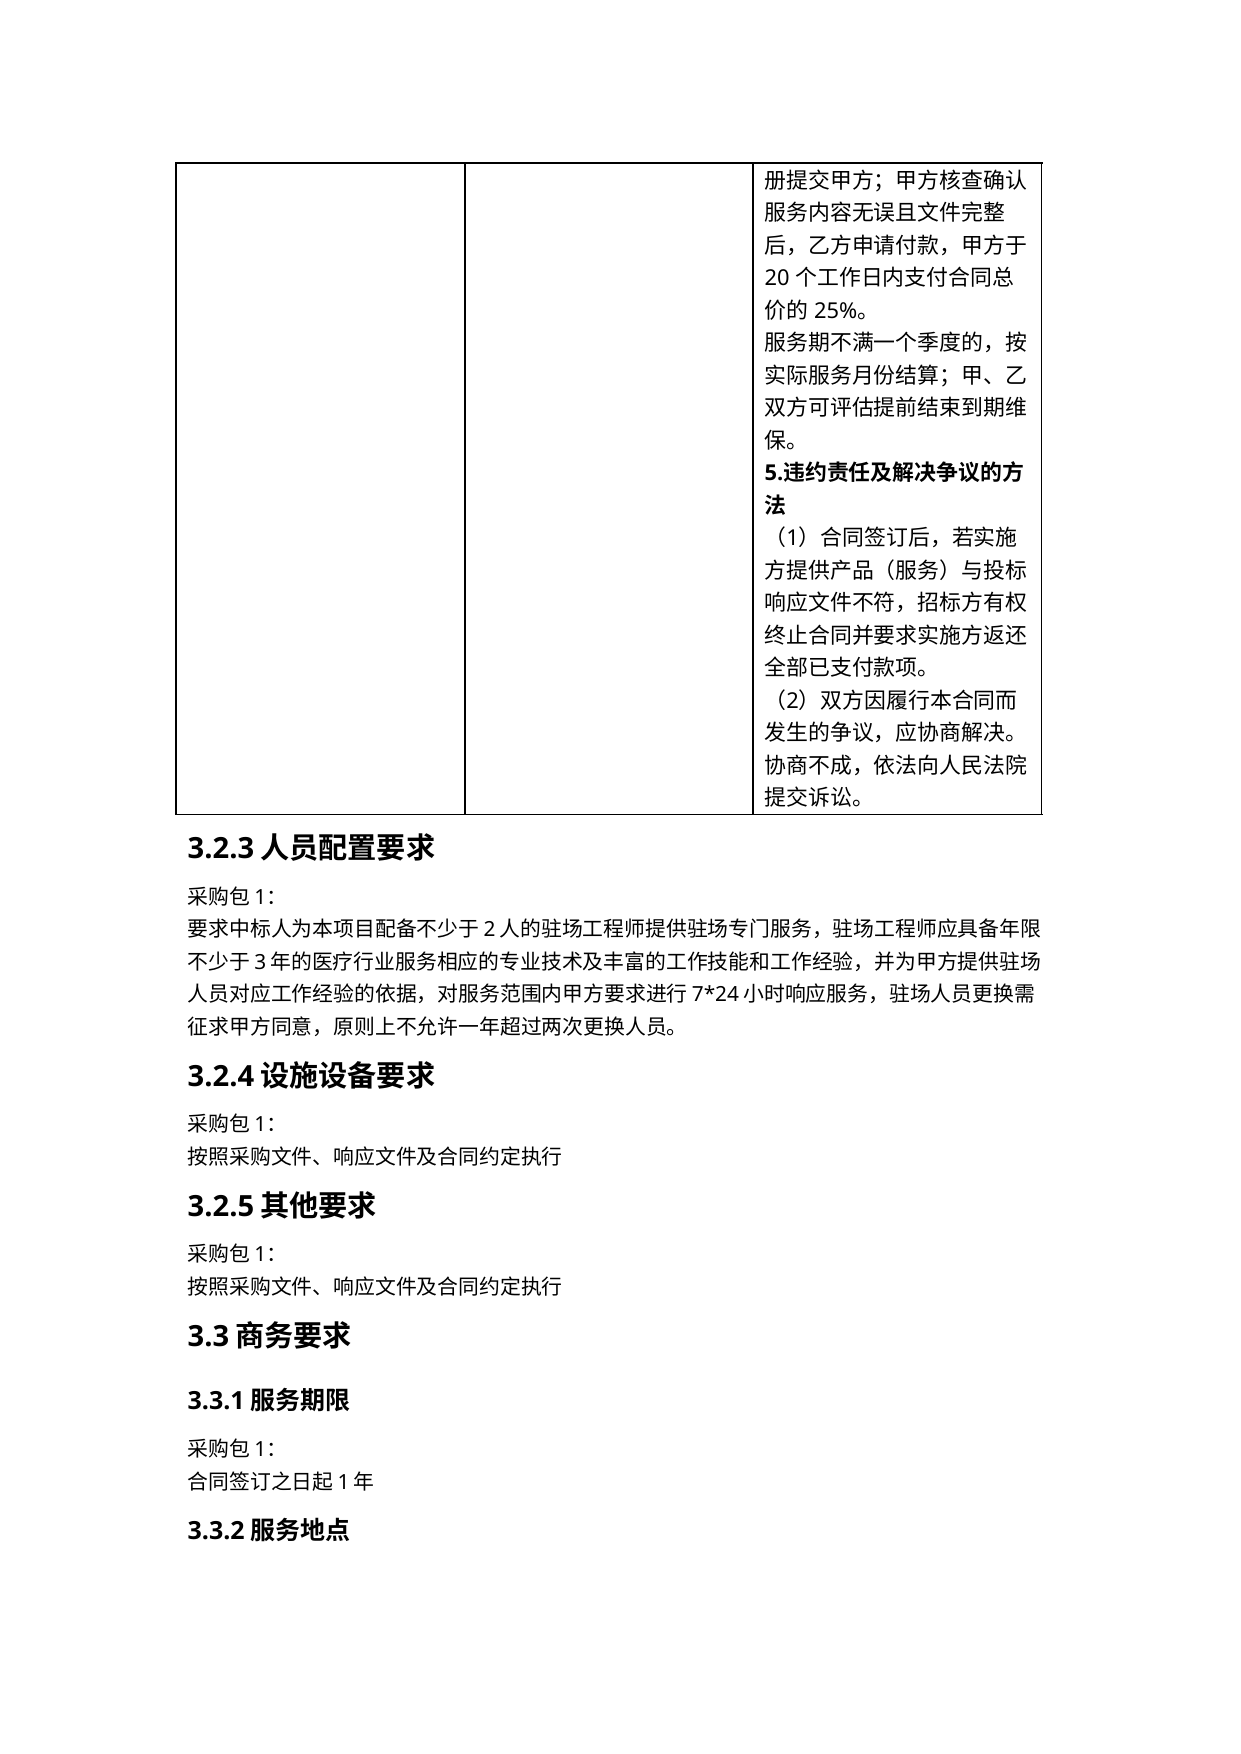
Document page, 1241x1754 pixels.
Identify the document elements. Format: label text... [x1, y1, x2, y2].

text 采购包1： [187, 1108, 1053, 1140]
text 采购包1： [187, 1238, 1053, 1270]
text 采购包1： [187, 1433, 1053, 1465]
text 3.3.1服务期限 [187, 1368, 1053, 1433]
table_cell [466, 164, 752, 813]
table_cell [754, 164, 1041, 813]
text 采购包1： [187, 880, 1053, 913]
text 按照采购文件、响应文件及合同约定执行 [187, 1140, 1053, 1173]
text 3.2.5其他要求 [187, 1173, 1053, 1238]
text 3.3商务要求 [187, 1303, 1053, 1368]
table_cell 5 [177, 164, 464, 813]
text 3.2.3人员配置要求 [187, 815, 1053, 880]
text 按照采购文件、响应文件及合同约定执行 [187, 1270, 1053, 1303]
text 合同签订之日起1年 [187, 1465, 1053, 1498]
text 要求中标人为本项目配备不少于2人的驻场工程师提供驻场专门服务，驻场工程师应具备年限不少于3年的医疗行业服务相应的专业技术及丰富的工作技能和工作经验，并为甲方提供驻场人员对应工作经验的依据，对服务范围内甲方要求进行7*24小时响应服务，驻场人员更换需征求甲方同意，原则上不允许一年超过两次更换人员。 [187, 913, 1053, 1043]
text 3.3.2服务地点 [187, 1498, 1053, 1563]
text 3.2.4设施设备要求 [187, 1043, 1053, 1108]
